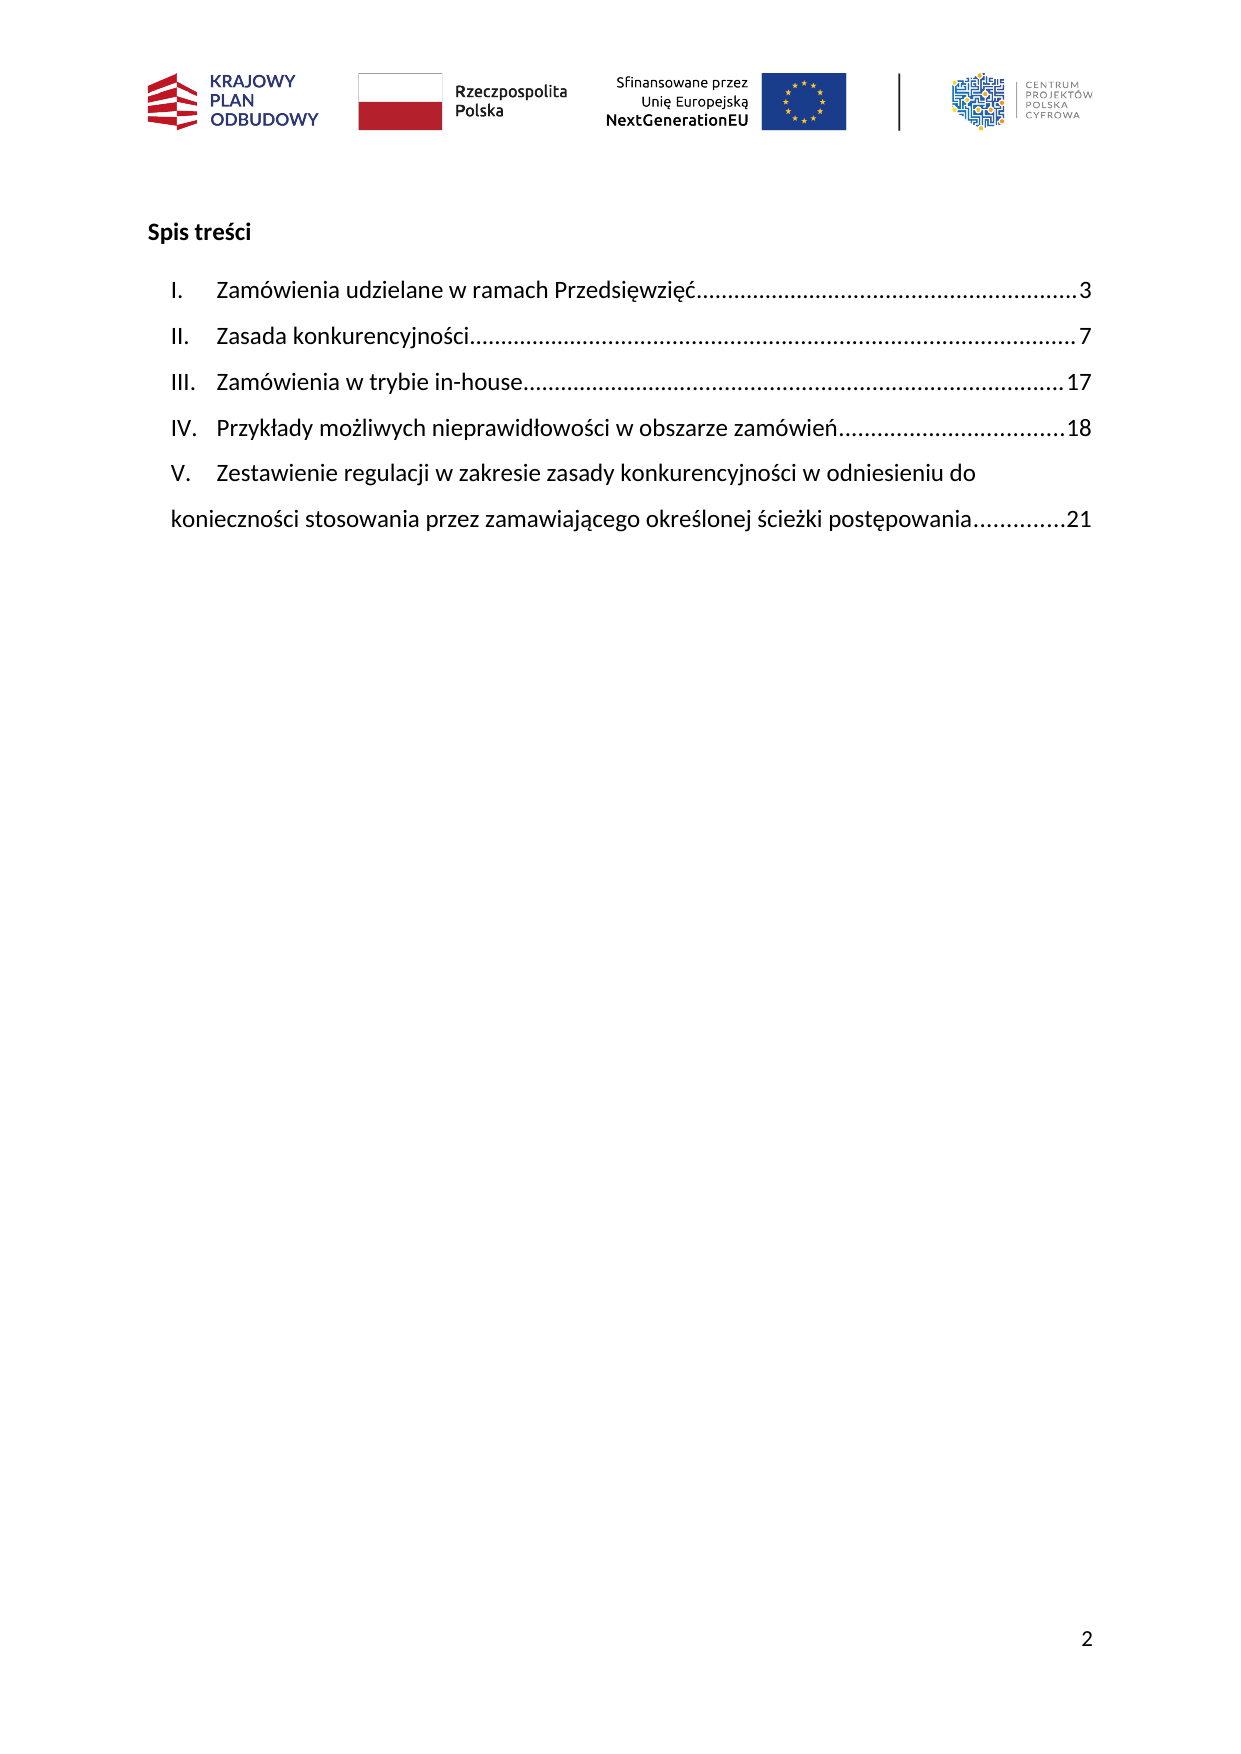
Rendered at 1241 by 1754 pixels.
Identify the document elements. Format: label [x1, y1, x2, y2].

picture [147, 73, 1093, 131]
